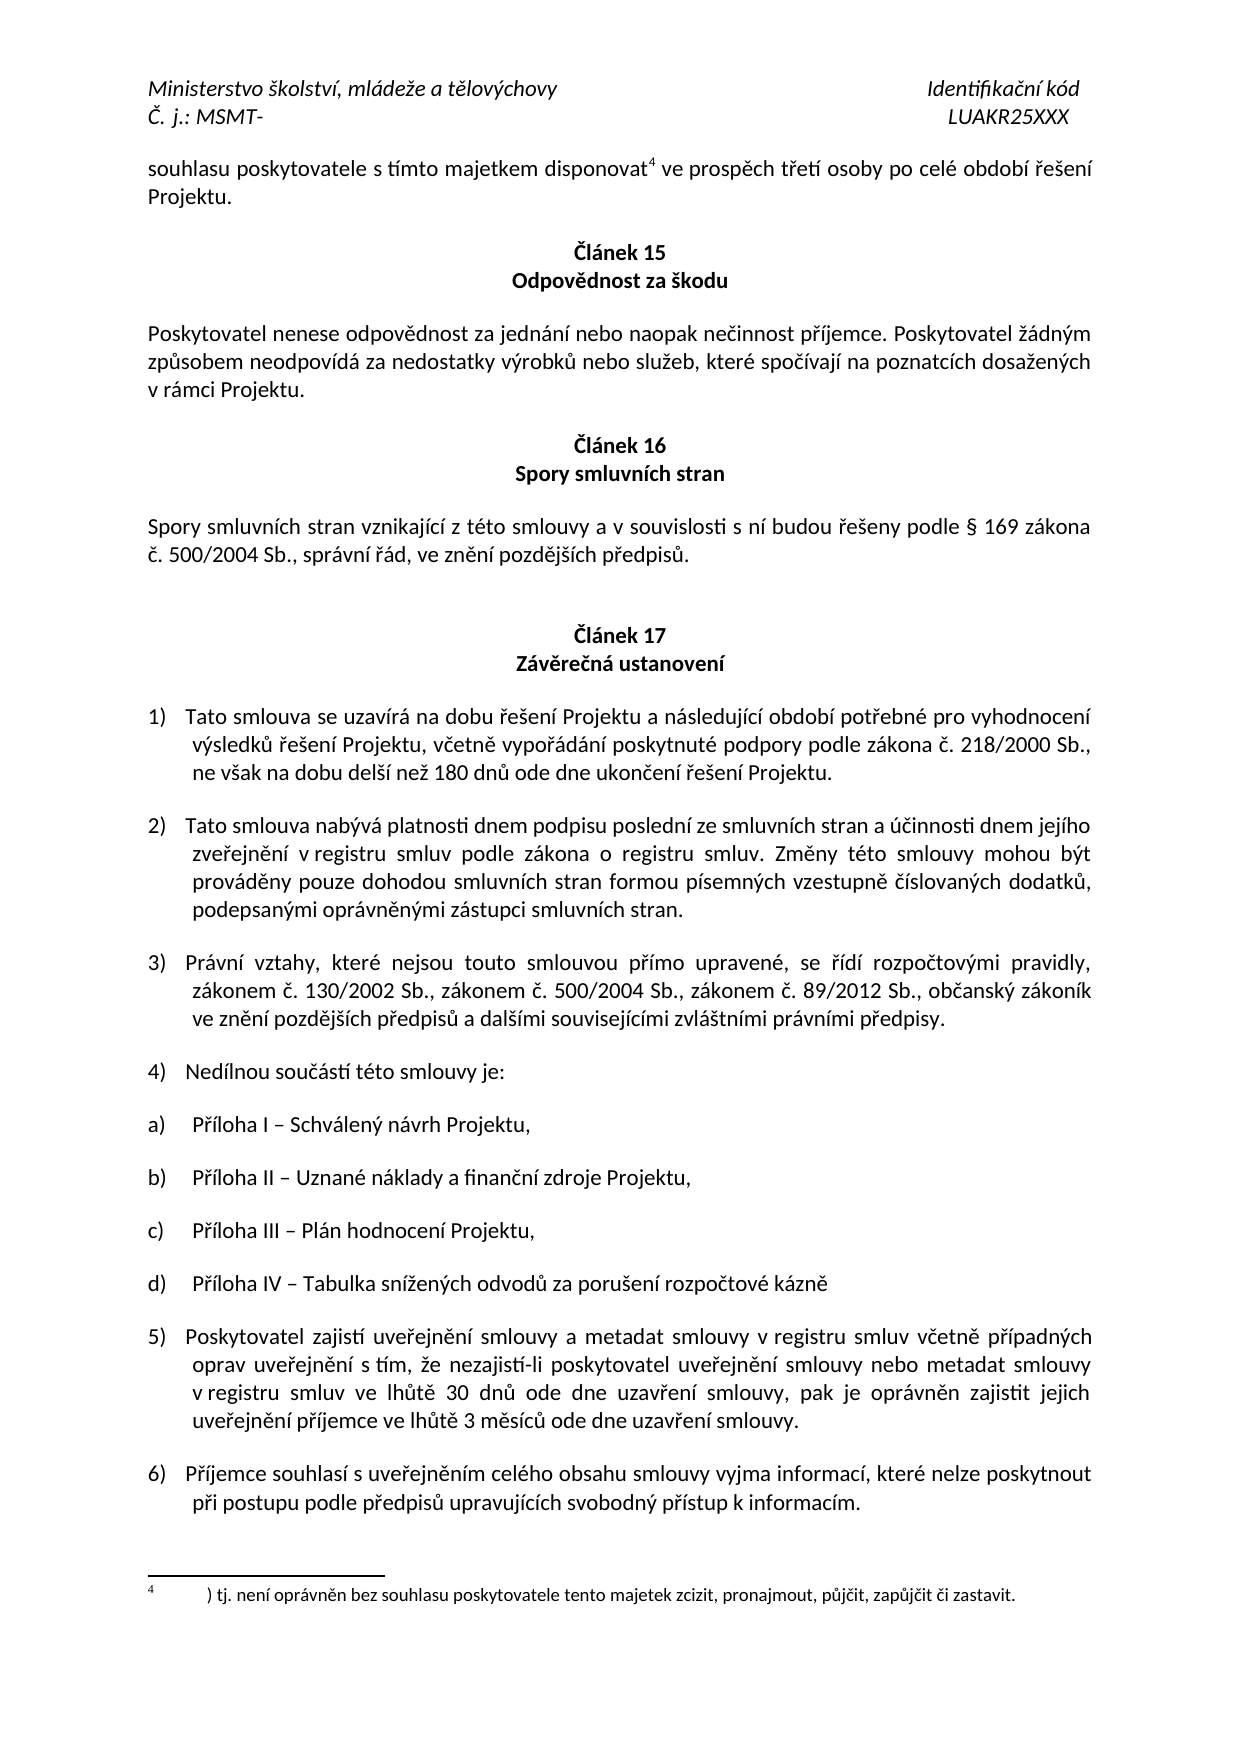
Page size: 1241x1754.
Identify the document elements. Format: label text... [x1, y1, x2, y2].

list Příjemce souhlasí s uveřejněním celého obsahu smlouvy vyjma informací, které nelze poskytnout při postupu podle předpisů upravujících svobodný přístup k informacím. [148, 1459, 1093, 1516]
list Tato smlouva nabývá platnosti dnem podpisu poslední ze smluvních stran a účinnosti dnem jejího zveřejnění v registru smluv podle zákona o registru smluv. Změny této smlouvy mohou být prováděny pouze dohodou smluvních stran formou písemných vzestupně číslovaných dodatků, podepsanými oprávněnými zástupci smluvních stran. [148, 811, 1093, 923]
text Článek 17 [148, 621, 1093, 649]
list Právní vztahy, které nejsou touto smlouvou přímo upravené, se řídí rozpočtovými pravidly, zákonem č. 130/2002 Sb., zákonem č. 500/2004 Sb., zákonem č. 89/2012 Sb., občanský zákoník ve znění pozdějších předpisů a dalšími souvisejícími zvláštními právními předpisy. [148, 948, 1093, 1032]
text Spory smluvních stran [148, 459, 1093, 487]
list Poskytovatel zajistí uveřejnění smlouvy a metadat smlouvy v registru smluv včetně případných oprav uveřejnění s tím, že nezajistí-li poskytovatel uveřejnění smlouvy nebo metadat smlouvy v registru smluv ve lhůtě 30 dnů ode dne uzavření smlouvy, pak je oprávněn zajistit jejich uveřejnění příjemce ve lhůtě 3 měsíců ode dne uzavření smlouvy. [148, 1322, 1093, 1434]
text d) Příloha IV – Tabulka snížených odvodů za porušení rozpočtové kázně [148, 1269, 1093, 1297]
text b) Příloha II – Uznané náklady a finanční zdroje Projektu, [148, 1163, 1093, 1191]
text Odpovědnost za škodu [148, 266, 1093, 294]
text c) Příloha III – Plán hodnocení Projektu, [148, 1216, 1093, 1244]
list Nedílnou součástí této smlouvy je: [148, 1057, 1093, 1085]
text Závěrečná ustanovení [148, 649, 1093, 677]
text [148, 154, 1093, 210]
text Článek 15 [148, 238, 1093, 266]
subtitle Článek 16 [148, 431, 1093, 459]
text a) Příloha I – Schválený návrh Projektu, [148, 1110, 1093, 1138]
list Tato smlouva se uzavírá na dobu řešení Projektu a následující období potřebné pro vyhodnocení výsledků řešení Projektu, včetně vypořádání poskytnuté podpory podle zákona č. 218/2000 Sb., ne však na dobu delší než 180 dnů ode dne ukončení řešení Projektu. [148, 702, 1093, 786]
text Spory smluvních stran vznikající z této smlouvy a v souvislosti s ní budou řešeny podle § 169 zákona č. 500/2004 Sb., správní řád, ve znění pozdějších předpisů. [148, 512, 1093, 568]
text Poskytovatel nenese odpovědnost za jednání nebo naopak nečinnost příjemce. Poskytovatel žádným způsobem neodpovídá za nedostatky výrobků nebo služeb, které spočívají na poznatcích dosažených v rámci Projektu. [148, 319, 1093, 403]
